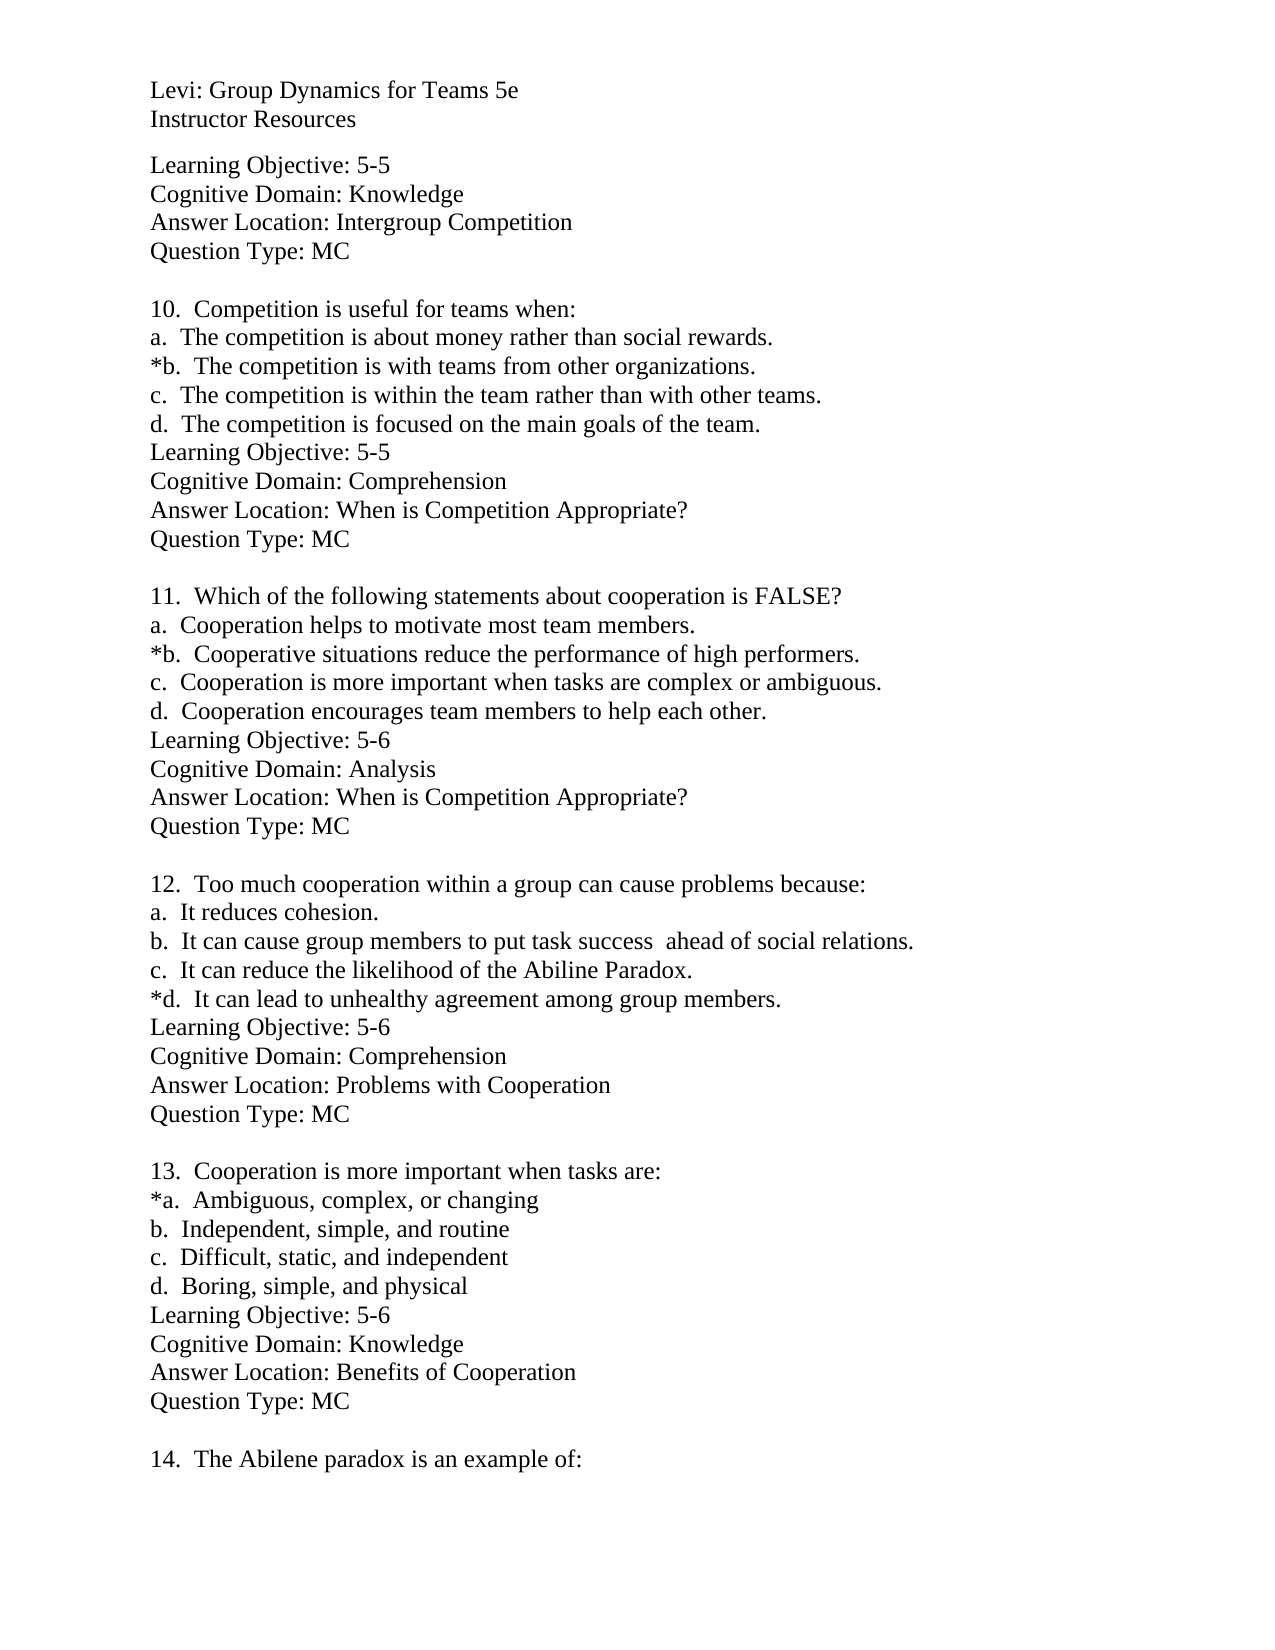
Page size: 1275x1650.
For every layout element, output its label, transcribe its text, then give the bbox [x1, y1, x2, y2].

text *a. Ambiguous, complex, or changing [150, 1185, 1125, 1214]
text Learning Objective: 5-5 [150, 150, 1125, 179]
text Question Type: MC [150, 236, 1125, 265]
text c. It can reduce the likelihood of the Abiline Paradox. [150, 955, 1125, 984]
text c. The competition is within the team rather than with other teams. [150, 380, 1125, 409]
text *d. It can lead to unhealthy agreement among group members. [150, 984, 1125, 1012]
text 12. Too much cooperation within a group can cause problems because: [150, 869, 1125, 897]
text Answer Location: Intergroup Competition [150, 207, 1125, 236]
text 11. Which of the following statements about cooperation is FALSE? [150, 581, 1125, 610]
text Learning Objective: 5-6 [150, 1300, 1125, 1329]
text Learning Objective: 5-5 [150, 437, 1125, 466]
text *b. The competition is with teams from other organizations. [150, 351, 1125, 380]
text Answer Location: Benefits of Cooperation [150, 1357, 1125, 1386]
text d. Boring, simple, and physical [150, 1271, 1125, 1300]
text *b. Cooperative situations reduce the performance of high performers. [150, 639, 1125, 667]
text 13. Cooperation is more important when tasks are: [150, 1156, 1125, 1185]
text c. Cooperation is more important when tasks are complex or ambiguous. [150, 667, 1125, 696]
text Question Type: MC [150, 1099, 1125, 1127]
text Learning Objective: 5-6 [150, 1012, 1125, 1041]
text c. Difficult, static, and independent [150, 1242, 1125, 1271]
text Cognitive Domain: Comprehension [150, 466, 1125, 495]
text a. The competition is about money rather than social rewards. [150, 322, 1125, 351]
text Answer Location: When is Competition Appropriate? [150, 495, 1125, 524]
text Cognitive Domain: Knowledge [150, 179, 1125, 207]
text d. Cooperation encourages team members to help each other. [150, 696, 1125, 725]
text b. It can cause group members to put task success ahead of social relations. [150, 926, 1125, 955]
text Question Type: MC [150, 811, 1125, 840]
text Answer Location: When is Competition Appropriate? [150, 782, 1125, 811]
text Cognitive Domain: Comprehension [150, 1041, 1125, 1070]
text a. Cooperation helps to motivate most team members. [150, 610, 1125, 639]
text Cognitive Domain: Analysis [150, 754, 1125, 782]
text d. The competition is focused on the main goals of the team. [150, 409, 1125, 437]
text Cognitive Domain: Knowledge [150, 1329, 1125, 1357]
text Learning Objective: 5-6 [150, 725, 1125, 754]
text 10. Competition is useful for teams when: [150, 294, 1125, 322]
text Answer Location: Problems with Cooperation [150, 1070, 1125, 1099]
text Question Type: MC [150, 1386, 1125, 1415]
text b. Independent, simple, and routine [150, 1214, 1125, 1242]
text Question Type: MC [150, 524, 1125, 552]
text 14. The Abilene paradox is an example of: [150, 1444, 1125, 1472]
text a. It reduces cohesion. [150, 897, 1125, 926]
